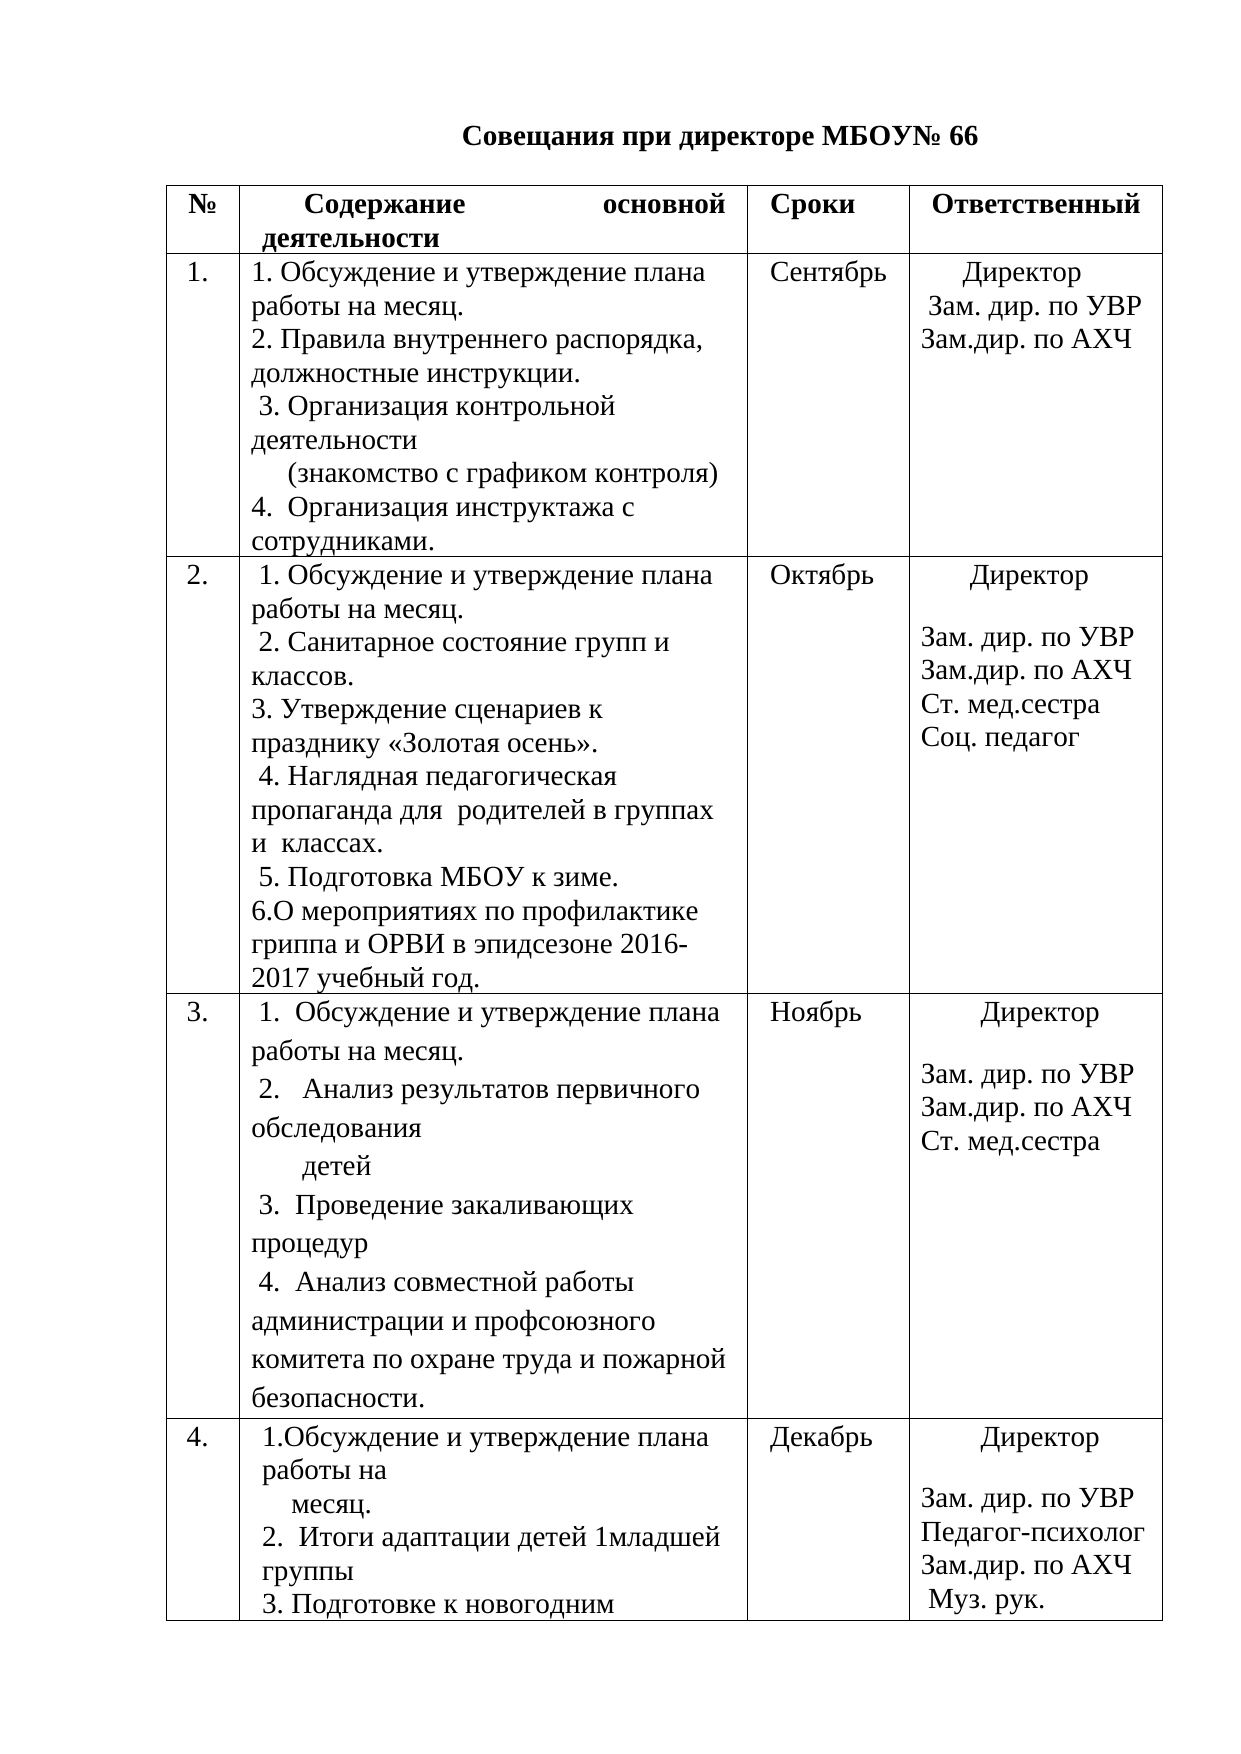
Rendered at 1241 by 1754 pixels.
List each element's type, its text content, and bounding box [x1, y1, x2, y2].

table_cell 1. Обсуждение и утверждение плана работы на месяц. 2. Правила внутреннего распорядка, должностные инструкции. 3. Организация контрольной деятельности (знакомство с графиком контроля) 4. Организация инструктажа с сотрудниками. [240, 254, 747, 556]
table_cell Октябрь [748, 557, 909, 993]
table_cell 1. [167, 254, 239, 556]
table_cell Директор Зам. дир. по УВР Зам.дир. по АХЧ [910, 254, 1162, 556]
table_cell Ноябрь [748, 994, 909, 1418]
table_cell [240, 1419, 747, 1620]
table_header Содержание основной деятельности [240, 186, 747, 253]
table_cell 2. [167, 557, 239, 993]
table_cell 1. Обсуждение и утверждение плана работы на месяц. 2. Санитарное состояние групп и классов. 3. Утверждение сценариев к празднику «Золотая осень». 4. Наглядная педагогическая пропаганда для родителей в группах и классах. 5. Подготовка МБОУ к зиме. 6.О мероприятиях по профилактике гриппа и ОРВИ в эпидсезоне 2016-2017 учебный год. [240, 557, 747, 993]
table_cell 1. Обсуждение и утверждение плана работы на месяц. 2. Анализ результатов первичного обследования детей 3. Проведение закаливающих процедур 4. Анализ совместной работы администрации и профсоюзного комитета по охране труда и пожарной безопасности. [240, 994, 747, 1418]
table_header Ответственный [910, 186, 1162, 253]
table_cell Сентябрь [748, 254, 909, 556]
table_cell 4. [167, 1419, 239, 1620]
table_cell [910, 1419, 1162, 1620]
table_cell 3. [167, 994, 239, 1418]
table_cell Декабрь [748, 1419, 909, 1620]
text Совещания при директоре МБОУ№ 66 [177, 118, 1141, 152]
table_header Сроки [748, 186, 909, 253]
table_cell Директор Зам. дир. по УВР Зам.дир. по АХЧ Ст. мед.сестра [910, 994, 1162, 1418]
table_header № [167, 186, 239, 253]
table_cell Директор Зам. дир. по УВР Зам.дир. по АХЧ Ст. мед.сестра Соц. педагог [910, 557, 1162, 993]
